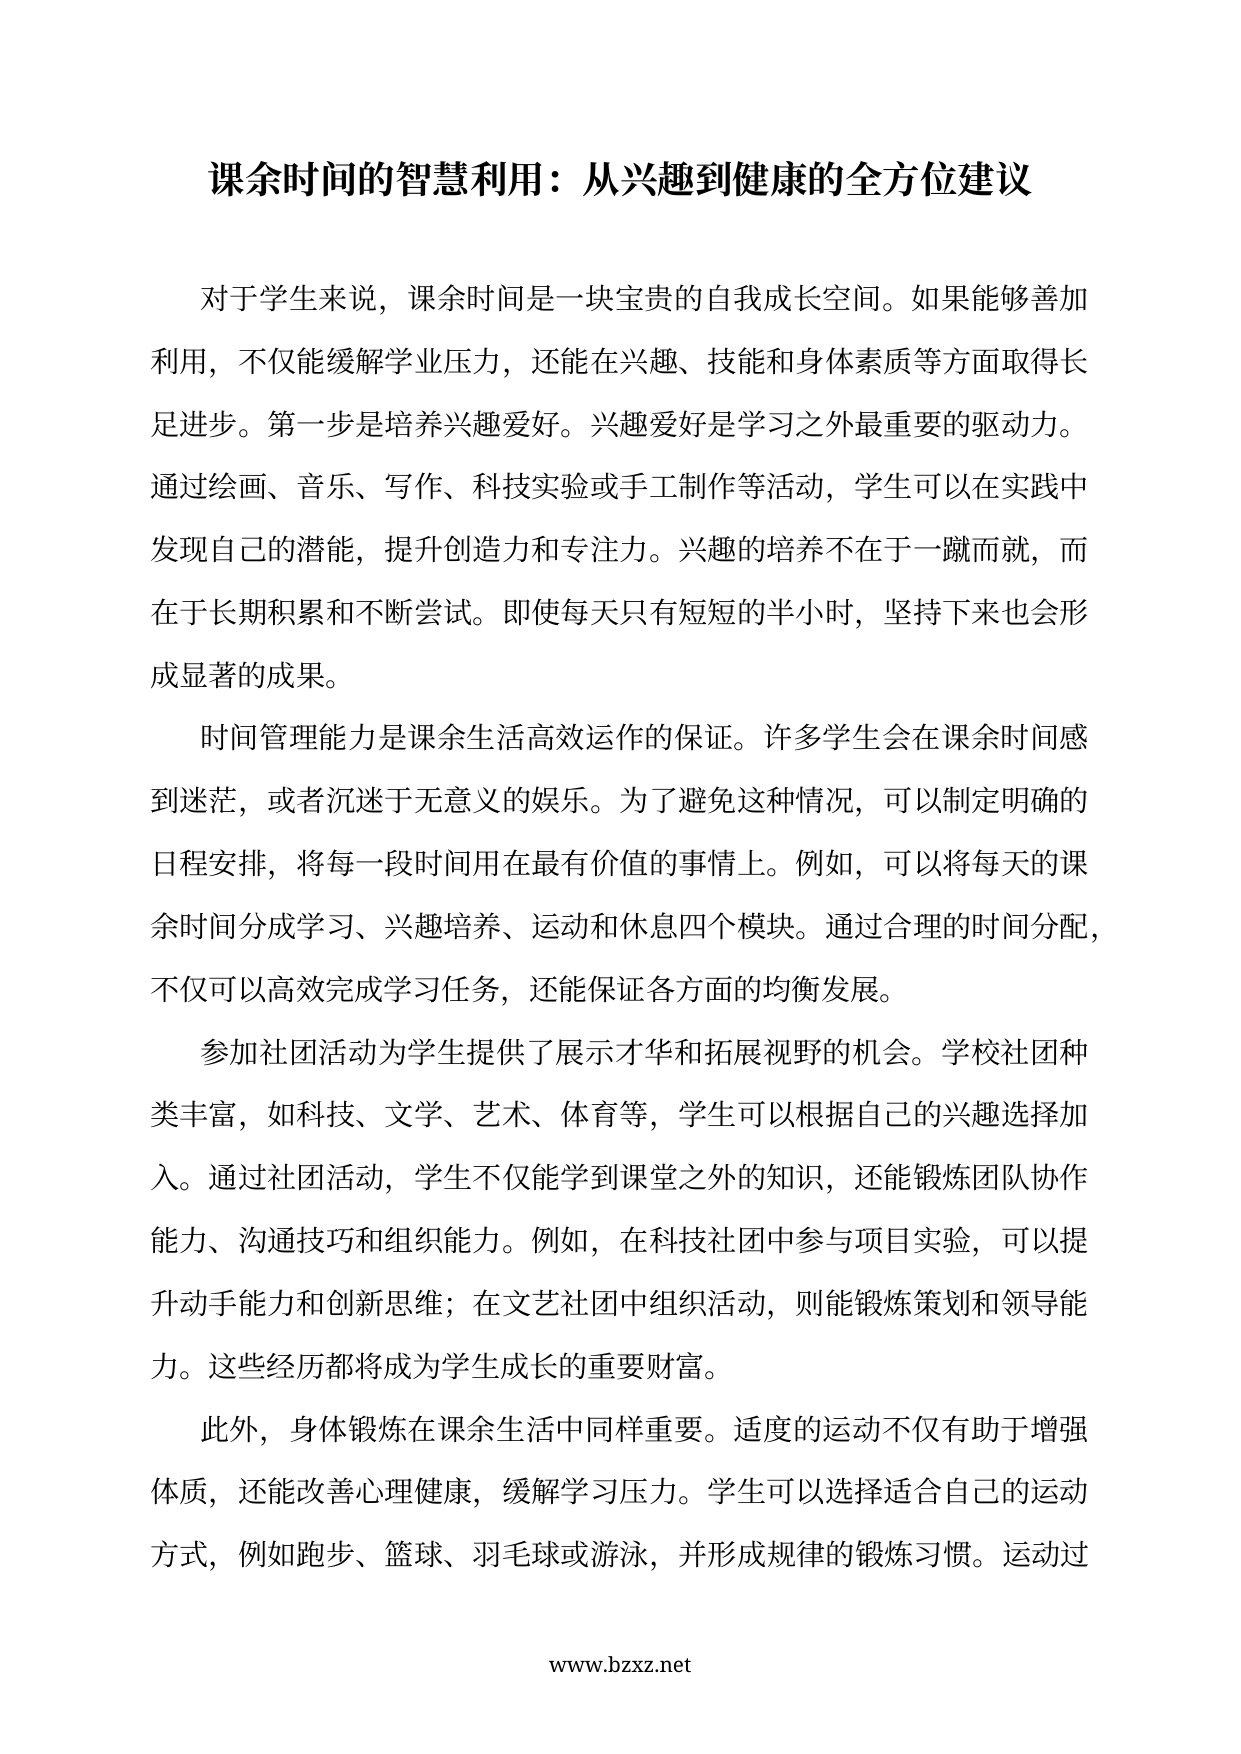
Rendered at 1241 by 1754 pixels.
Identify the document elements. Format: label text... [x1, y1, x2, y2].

text 对于学生来说，课余时间是一块宝贵的自我成长空间。如果能够善加利用，不仅能缓解学业压力，还能在兴趣、技能和身体素质等方面取得长足进步。第一步是培养兴趣爱好。兴趣爱好是学习之外最重要的驱动力。通过绘画、音乐、写作、科技实验或手工制作等活动，学生可以在实践中发现自己的潜能，提升创造力和专注力。兴趣的培养不在于一蹴而就，而在于长期积累和不断尝试。即使每天只有短短的半小时，坚持下来也会形成显著的成果。 [150, 276, 1090, 694]
text 参加社团活动为学生提供了展示才华和拓展视野的机会。学校社团种类丰富，如科技、文学、艺术、体育等，学生可以根据自己的兴趣选择加入。通过社团活动，学生不仅能学到课堂之外的知识，还能锻炼团队协作能力、沟通技巧和组织能力。例如，在科技社团中参与项目实验，可以提升动手能力和创新思维；在文艺社团中组织活动，则能锻炼策划和领导能力。这些经历都将成为学生成长的重要财富。 [150, 1029, 1090, 1385]
subtitle 课余时间的智慧利用：从兴趣到健康的全方位建议 [150, 150, 1090, 204]
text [150, 1406, 1090, 1574]
text 时间管理能力是课余生活高效运作的保证。许多学生会在课余时间感到迷茫，或者沉迷于无意义的娱乐。为了避免这种情况，可以制定明确的日程安排，将每一段时间用在最有价值的事情上。例如，可以将每天的课余时间分成学习、兴趣培养、运动和休息四个模块。通过合理的时间分配，不仅可以高效完成学习任务，还能保证各方面的均衡发展。 [150, 715, 1090, 1008]
